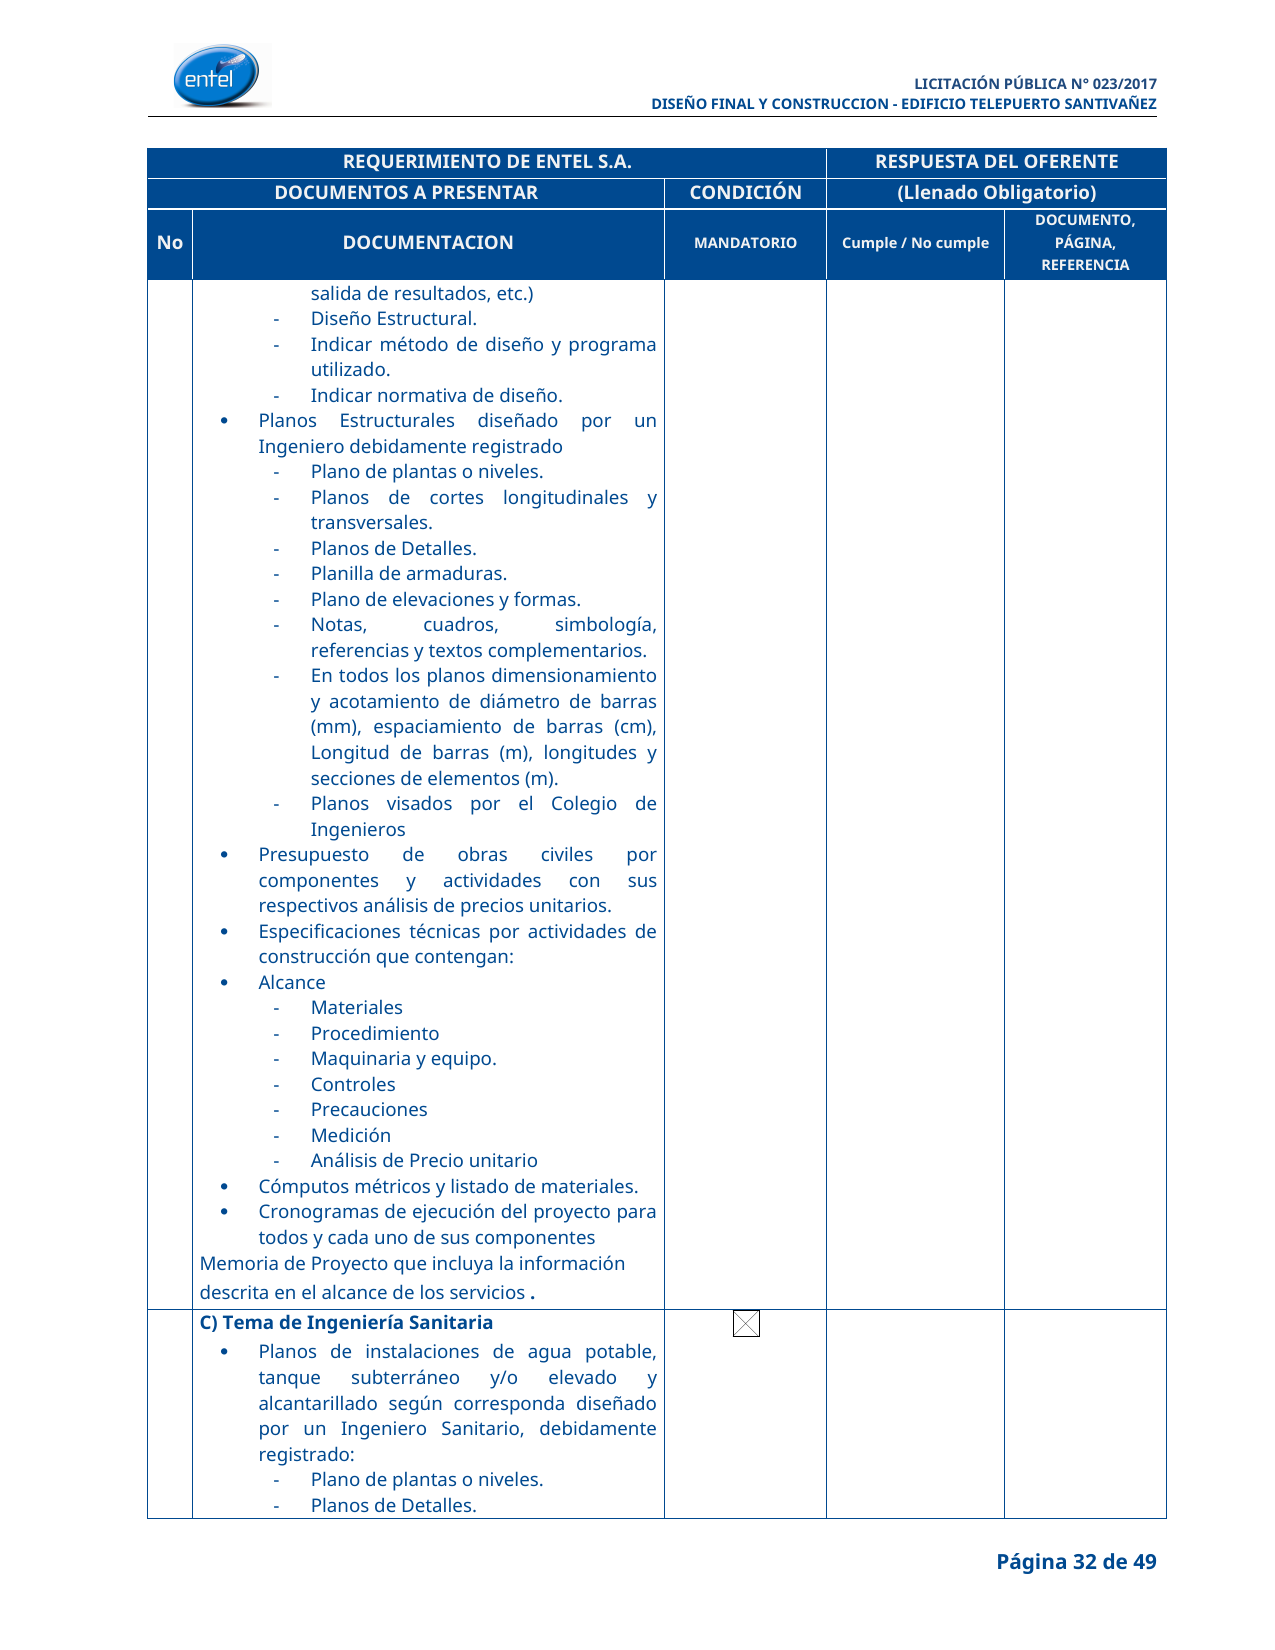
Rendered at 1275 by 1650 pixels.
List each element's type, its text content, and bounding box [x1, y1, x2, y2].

table_cell [148, 1310, 192, 1517]
table_cell DOCUMENTACION [193, 210, 664, 279]
table_header RESPUESTA DEL OFERENTE [827, 149, 1166, 178]
table_cell [827, 1310, 1004, 1517]
table_cell [148, 280, 192, 1308]
table_cell [665, 1310, 826, 1517]
table_cell No [148, 210, 192, 279]
table_cell MANDATORIO [665, 210, 826, 279]
table_cell DOCUMENTO, PÁGINA, REFERENCIA [1005, 210, 1166, 279]
table_cell CONDICIÓN [665, 179, 826, 208]
table_cell [665, 280, 826, 1308]
table_cell DOCUMENTOS A PRESENTAR [148, 179, 664, 208]
table_header REQUERIMIENTO DE ENTEL S.A. [148, 149, 826, 178]
table_cell Cumple / No cumple [827, 210, 1004, 279]
table_cell (Llenado Obligatorio) [827, 179, 1166, 208]
picture [173, 43, 272, 108]
table_cell [1005, 1310, 1166, 1517]
table_cell [827, 280, 1004, 1308]
table_cell [1005, 280, 1166, 1308]
